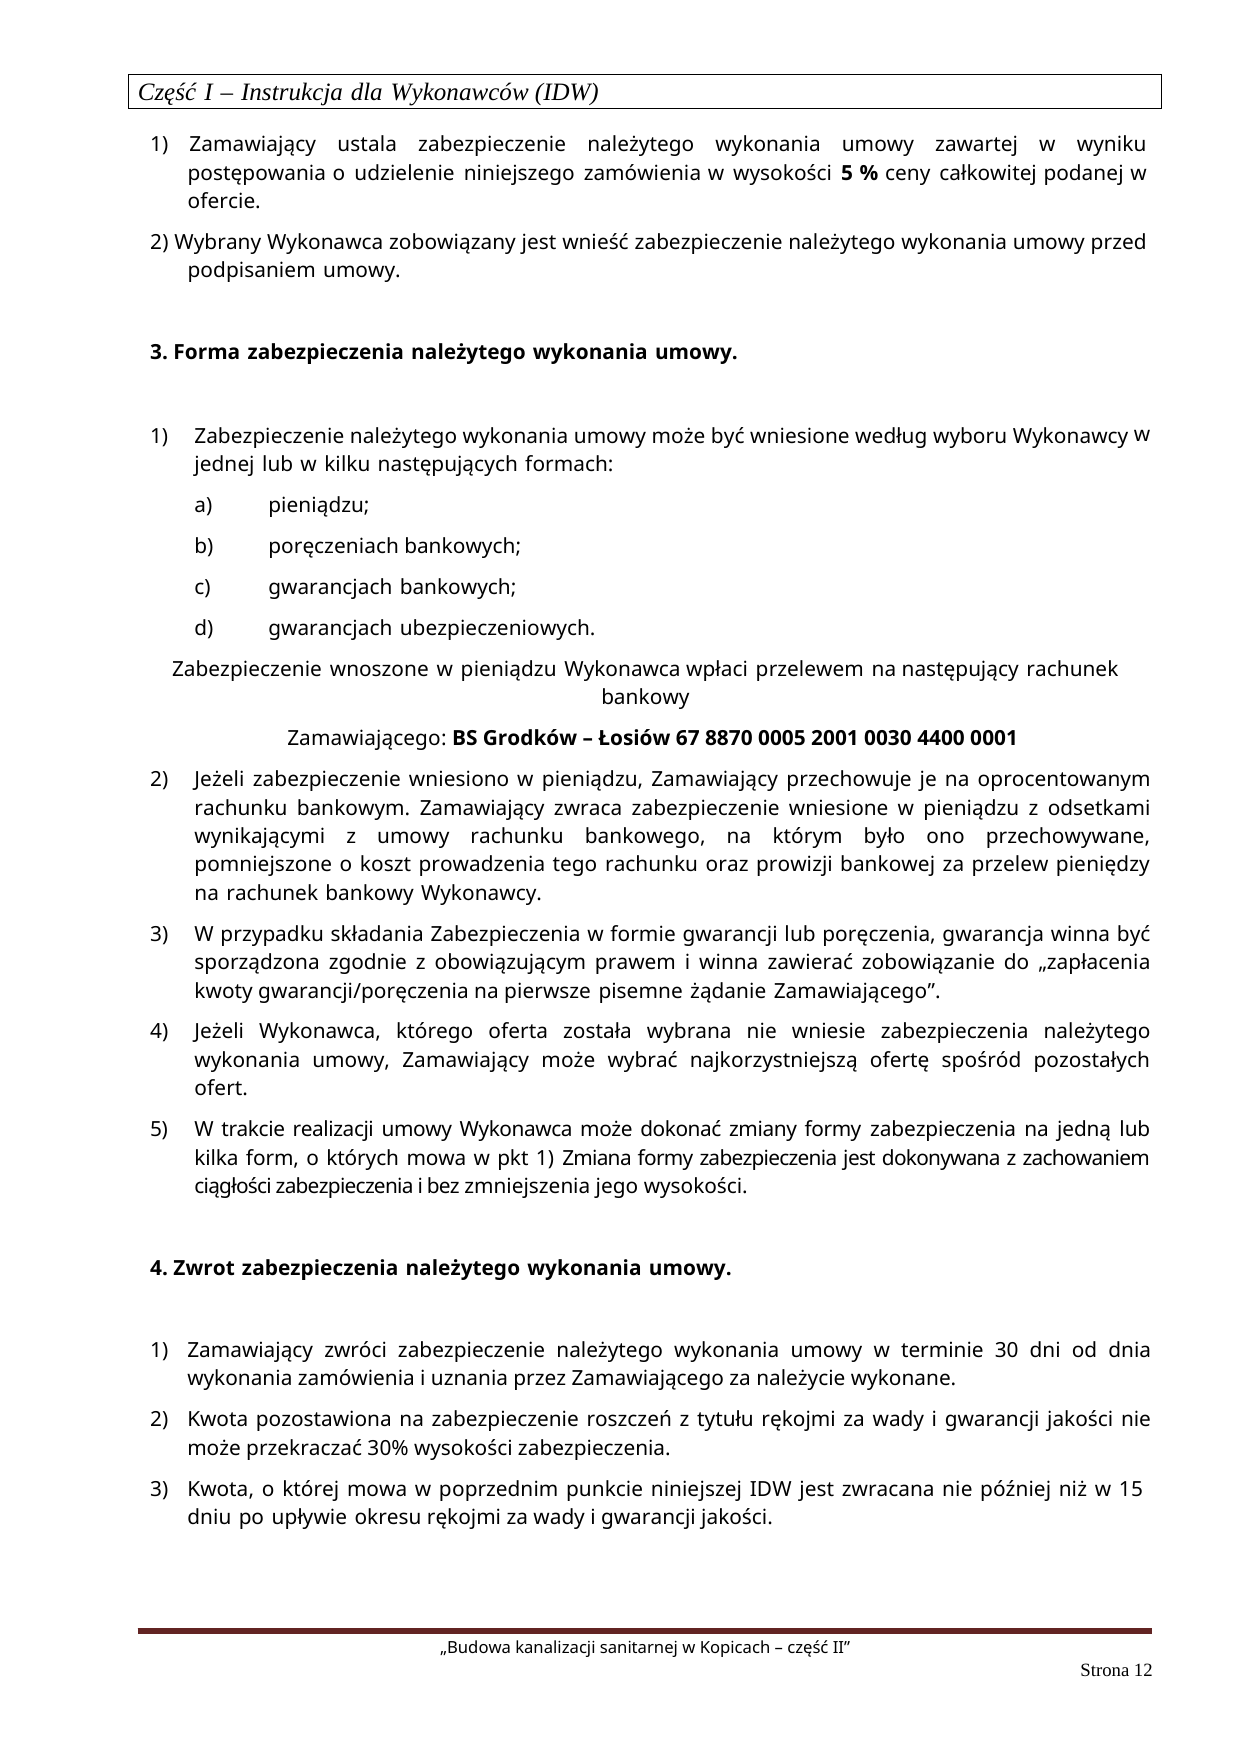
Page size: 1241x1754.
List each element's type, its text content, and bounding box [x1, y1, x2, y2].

list poręczeniach bankowych; [194, 531, 1150, 559]
list Kwota pozostawiona na zabezpieczenie roszczeń z tytułu rękojmi za wady i gwarancji jakości nie może przekraczać 30% wysokości zabezpieczenia. [150, 1404, 1152, 1461]
list W trakcie realizacji umowy Wykonawca może dokonać zmiany formy zabezpieczenia na jedną lub kilka form, o których mowa w pkt 1) Zmiana formy zabezpieczenia jest dokonywana z zachowaniem ciągłości zabezpieczenia i bez zmniejszenia jego wysokości. [150, 1114, 1150, 1200]
text Zabezpieczenie wnoszone w pieniądzu Wykonawca wpłaci przelewem na następujący rachunek bankowy [138, 654, 1152, 711]
list pieniądzu; [194, 490, 1150, 518]
list Kwota, o której mowa w poprzednim punkcie niniejszej IDW jest zwracana nie później niż w 15 dniu po upływie okresu rękojmi za wady i gwarancji jakości. [150, 1474, 1143, 1531]
list Jeżeli zabezpieczenie wniesiono w pieniądzu, Zamawiający przechowuje je na oprocentowanym rachunku bankowym. Zamawiający zwraca zabezpieczenie wniesione w pieniądzu z odsetkami wynikającymi z umowy rachunku bankowego, na którym było ono przechowywane, pomniejszone o koszt prowadzenia tego rachunku oraz prowizji bankowej za przelew pieniędzy na rachunek bankowy Wykonawcy. [150, 764, 1150, 906]
list Zamawiający zwróci zabezpieczenie należytego wykonania umowy w terminie 30 dni od dnia wykonania zamówienia i uznania przez Zamawiającego za należycie wykonane. [150, 1335, 1152, 1392]
text Zamawiającego: BS Grodków – Łosiów 67 8870 0005 2001 0030 4400 0001 [152, 723, 1152, 752]
list gwarancjach ubezpieczeniowych. [194, 613, 1150, 641]
text 1) Zamawiający ustala zabezpieczenie należytego wykonania umowy zawartej w wyniku postępowania o udzielenie niniejszego zamówienia w wysokości 5 % ceny całkowitej podanej w ofercie. [150, 129, 1147, 215]
list Jeżeli Wykonawca, którego oferta została wybrana nie wniesie zabezpieczenia należytego wykonania umowy, Zamawiający może wybrać najkorzystniejszą ofertę spośród pozostałych ofert. [150, 1017, 1150, 1102]
text 4. Zwrot zabezpieczenia należytego wykonania umowy. [150, 1253, 1154, 1282]
list gwarancjach bankowych; [194, 572, 1150, 600]
list Zabezpieczenie należytego wykonania umowy może być wniesione według wyboru Wykonawcy w jednej lub w kilku następujących formach: [150, 419, 1150, 478]
text 3. Forma zabezpieczenia należytego wykonania umowy. [150, 337, 1154, 366]
list W przypadku składania Zabezpieczenia w formie gwarancji lub poręczenia, gwarancja winna być sporządzona zgodnie z obowiązującym prawem i winna zawierać zobowiązanie do „zapłacenia kwoty gwarancji/poręczenia na pierwsze pisemne żądanie Zamawiającego”. [150, 919, 1150, 1004]
text 2) Wybrany Wykonawca zobowiązany jest wnieść zabezpieczenie należytego wykonania umowy przed podpisaniem umowy. [150, 227, 1147, 284]
